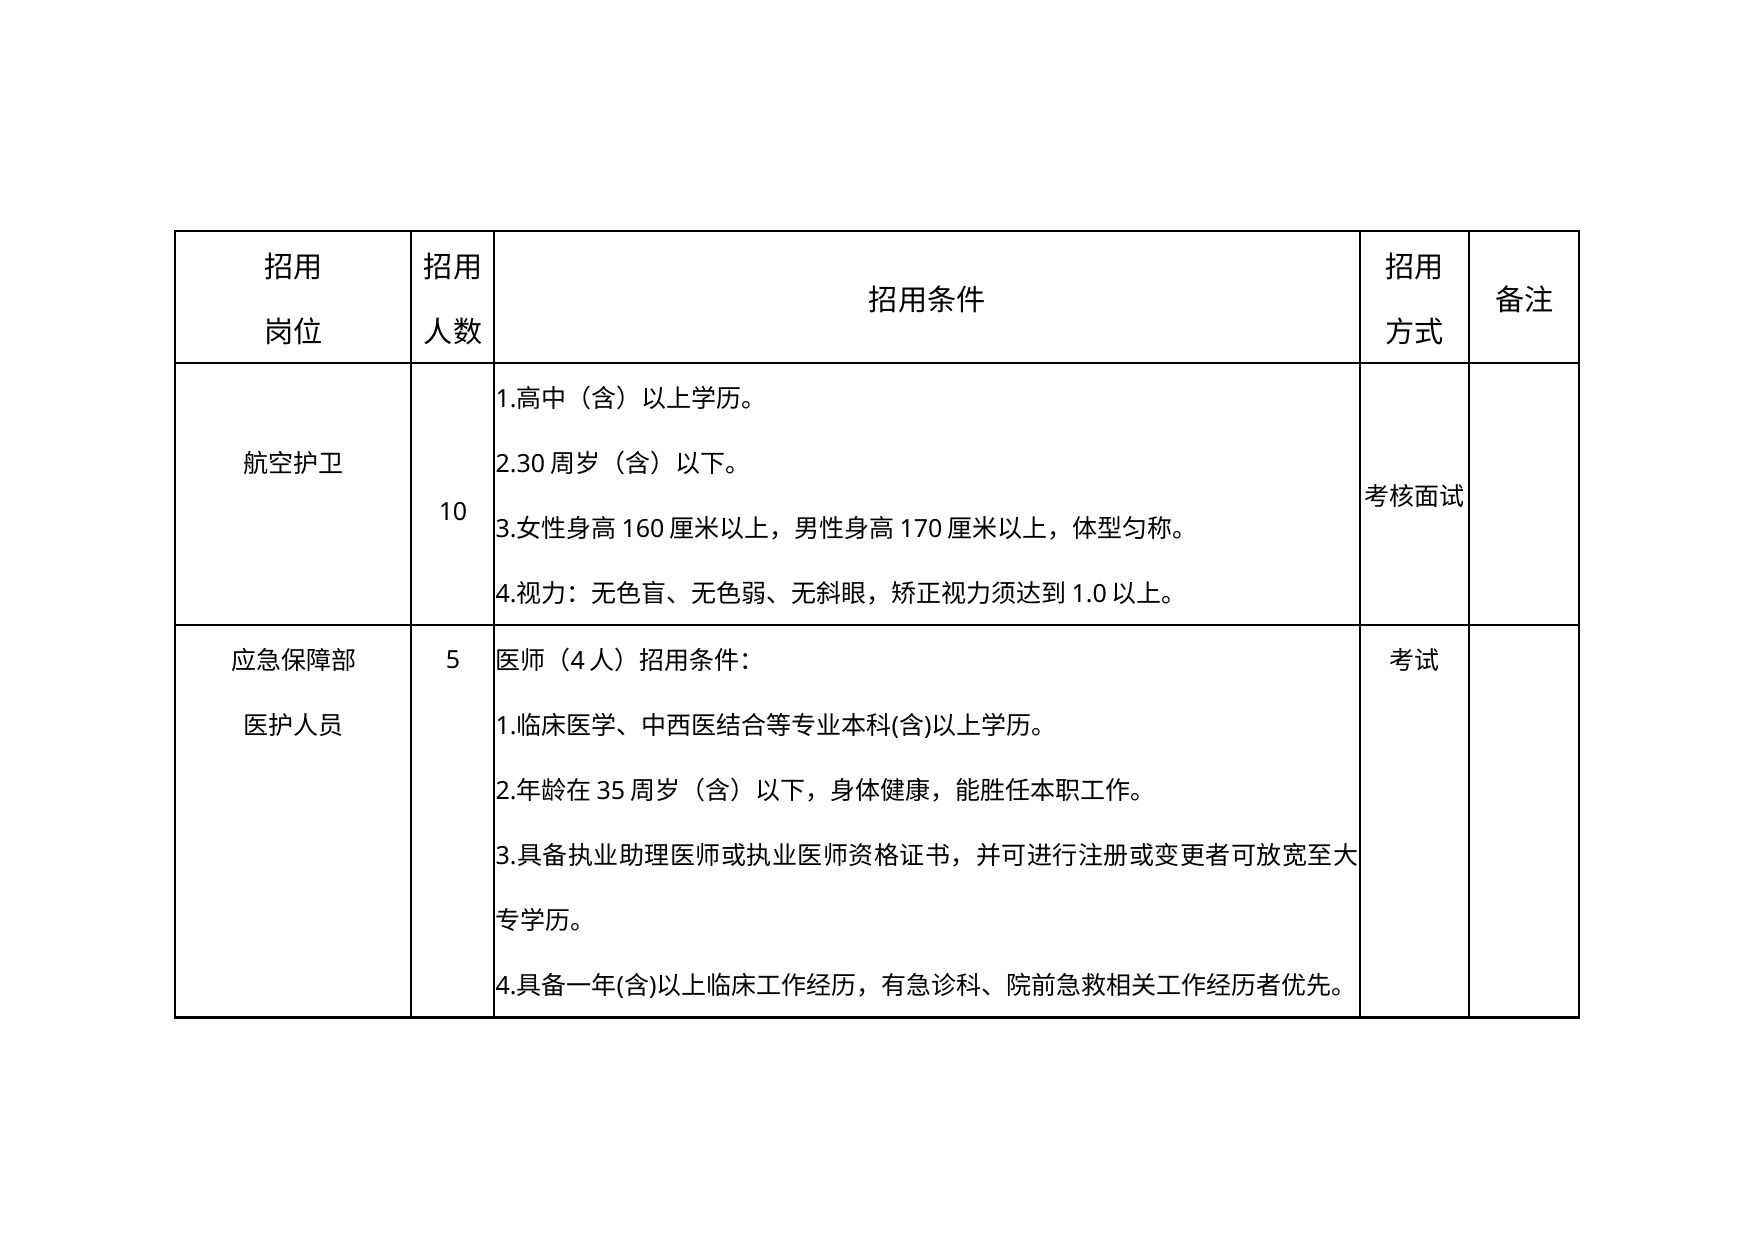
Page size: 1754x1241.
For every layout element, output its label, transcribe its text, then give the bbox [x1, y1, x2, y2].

table_header 招用 人数 [412, 232, 493, 362]
table_cell 1.高中（含）以上学历。 2.30周岁（含）以下。 3.女性身高160厘米以上，男性身高170厘米以上，体型匀称。 4.视力：无色盲、无色弱、无斜眼，矫正视力须达到1.0以上。 [495, 364, 1359, 624]
table_header 备注 [1470, 232, 1578, 362]
table_cell 考试 [1361, 626, 1468, 1016]
table_header 招用条件 [495, 232, 1359, 362]
table_cell 10 [412, 364, 493, 624]
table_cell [495, 626, 1359, 1016]
table_cell [1470, 364, 1578, 624]
table_header 招用 岗位 [176, 232, 410, 362]
table_header 招用 方式 [1361, 232, 1468, 362]
table_cell 应急保障部 医护人员 [176, 626, 410, 1016]
table_cell 考核面试 [1361, 364, 1468, 624]
table_cell [1470, 626, 1578, 1016]
table_cell 航空护卫 [176, 364, 410, 624]
table_cell 5 [412, 626, 493, 1016]
